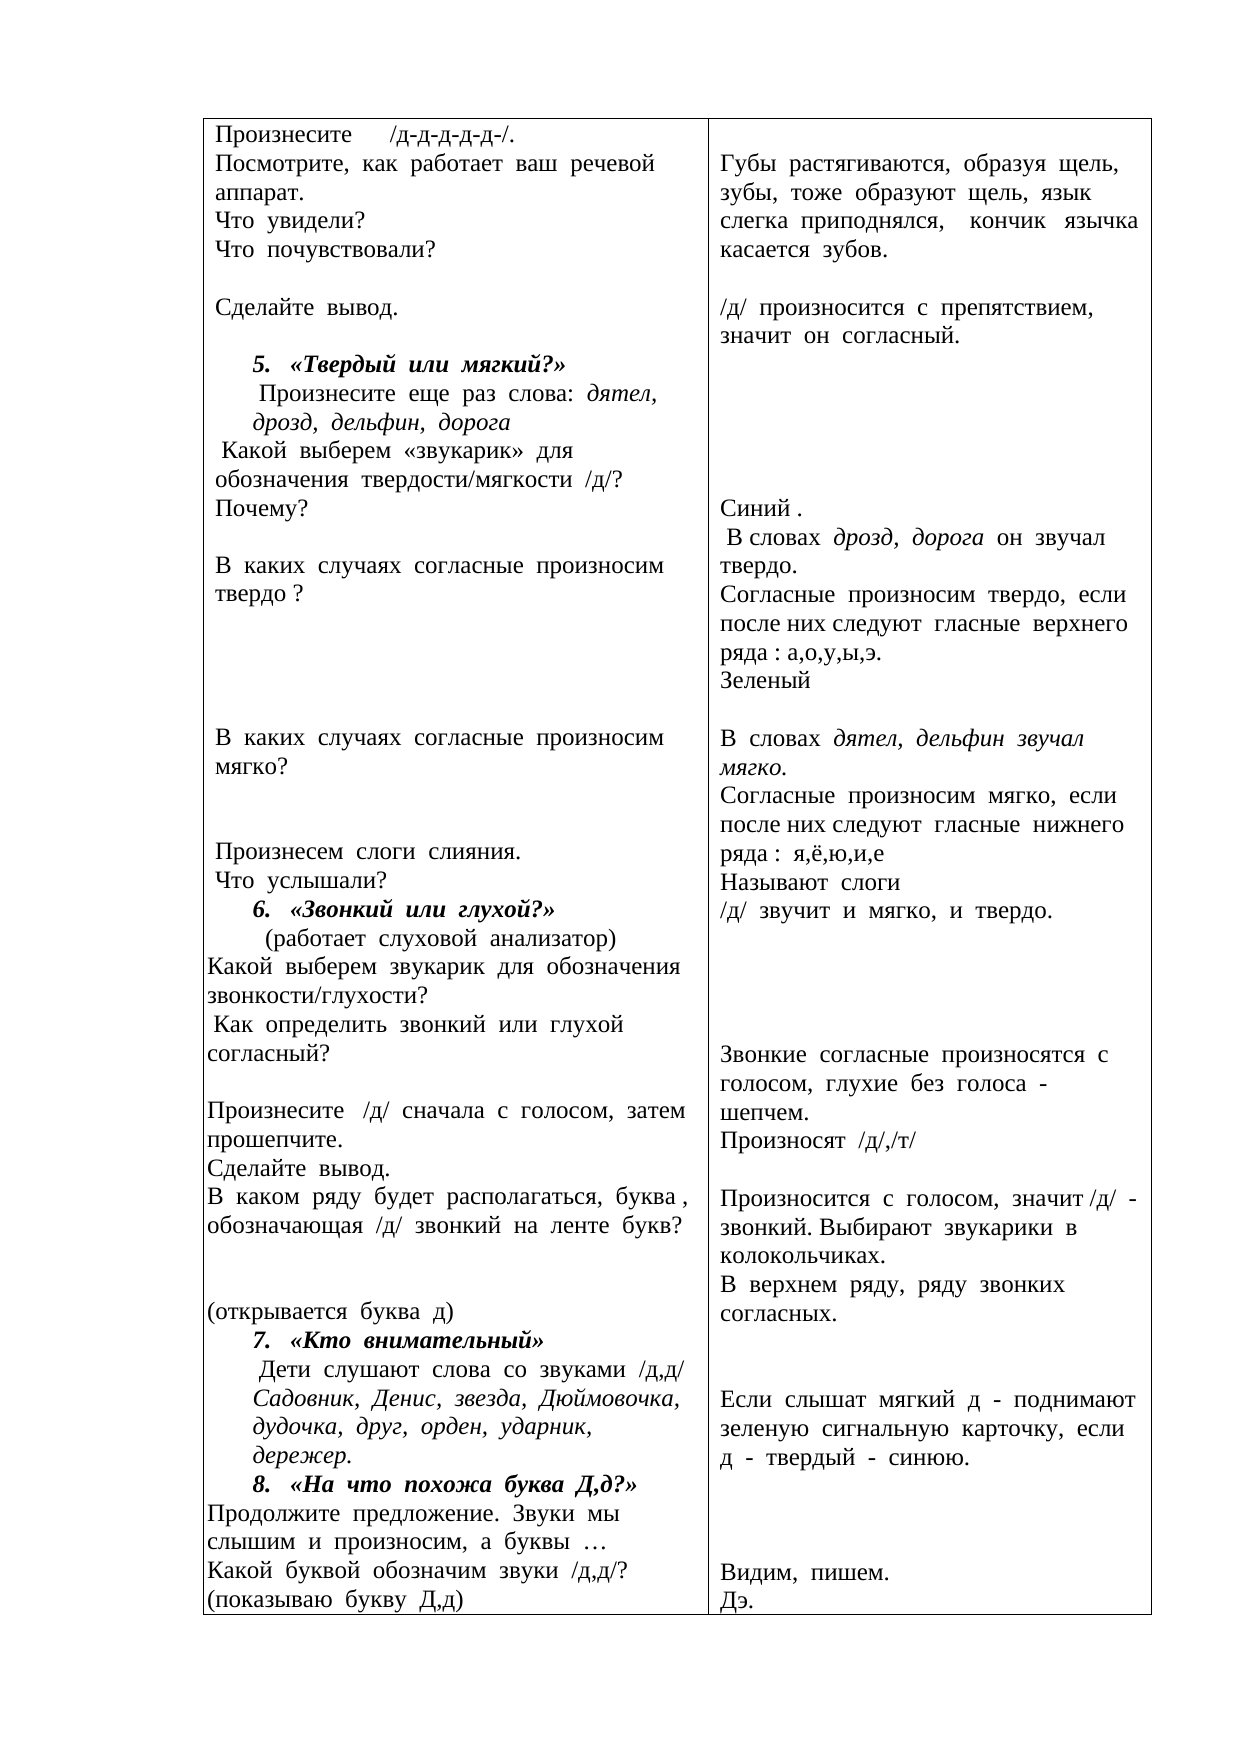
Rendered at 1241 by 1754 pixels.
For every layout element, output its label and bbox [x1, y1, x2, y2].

table_cell [204, 119, 708, 1614]
table_cell [709, 119, 1151, 1614]
